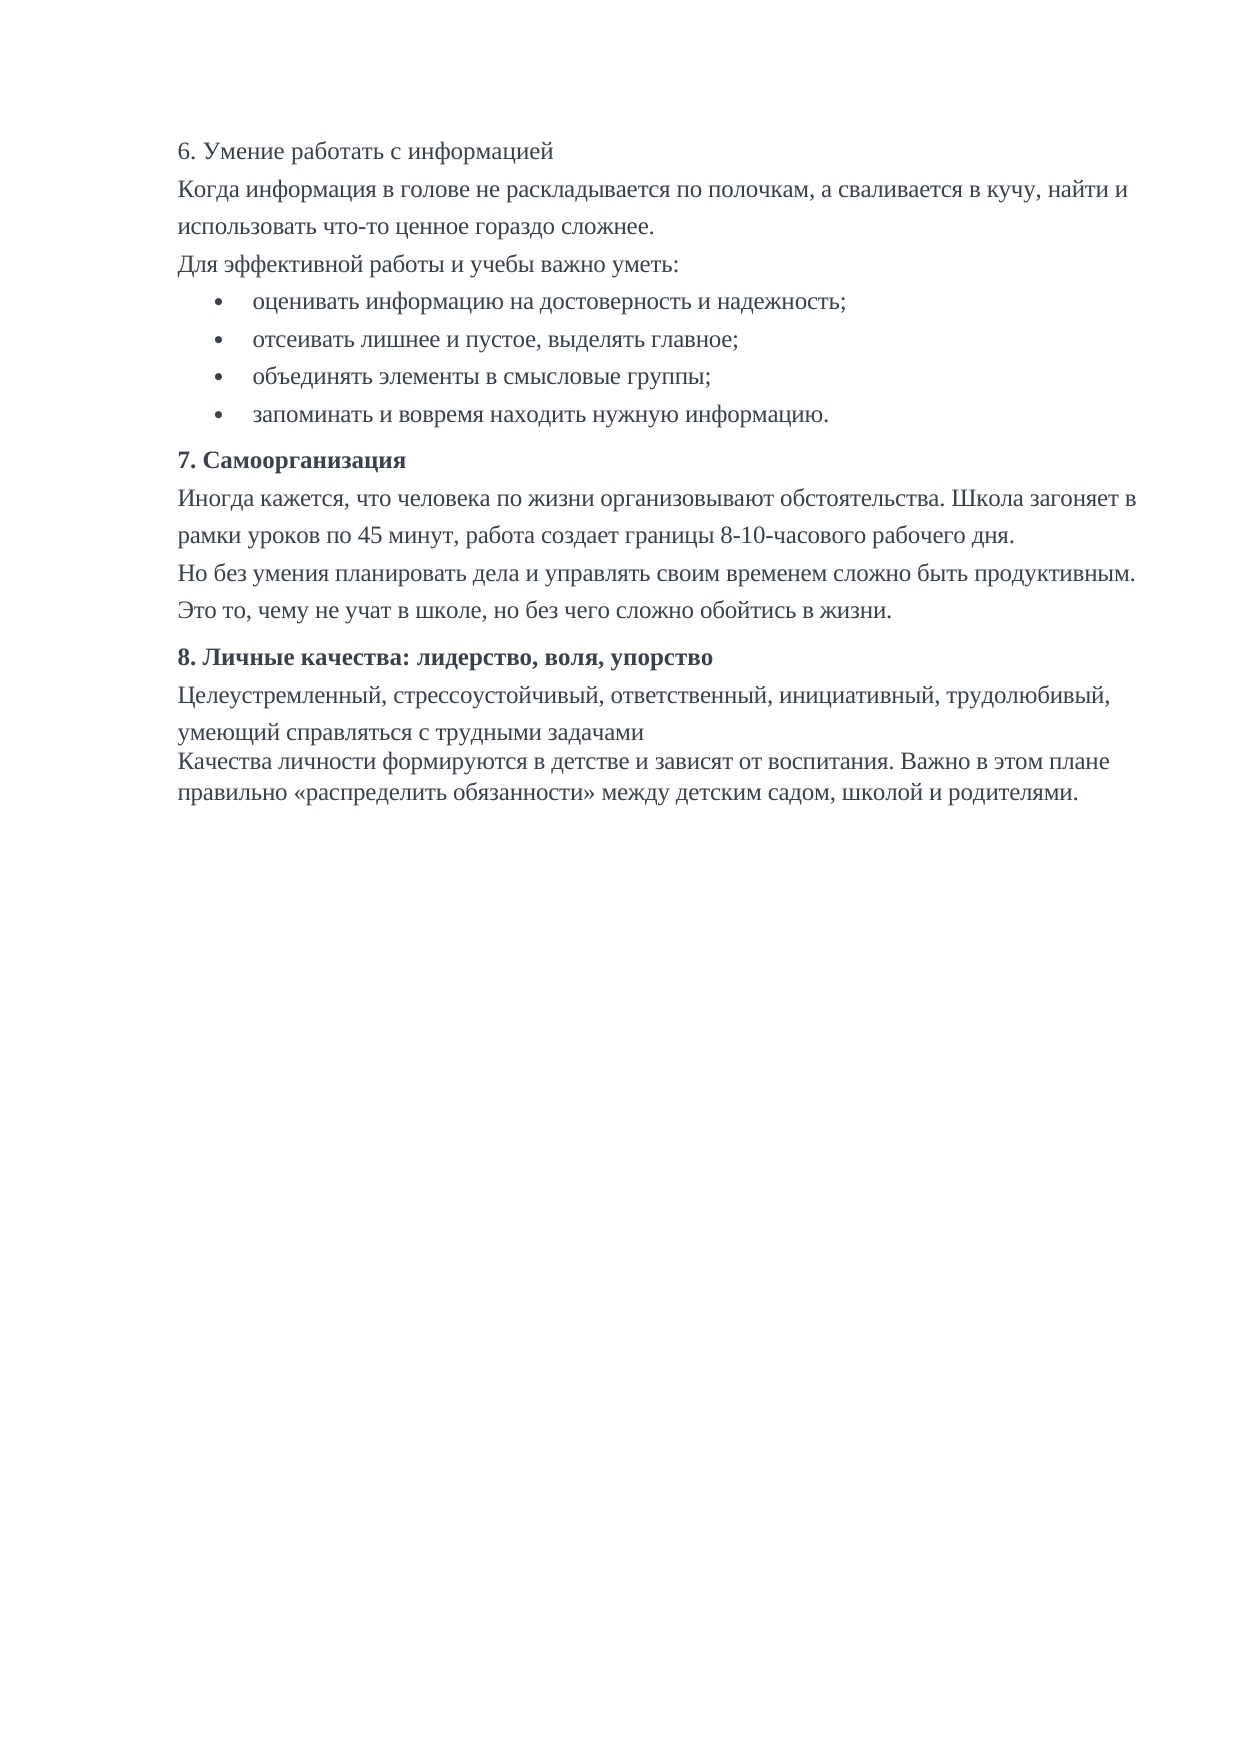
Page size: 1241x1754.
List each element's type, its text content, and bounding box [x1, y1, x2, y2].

list объединять элементы в смысловые группы; [215, 352, 1152, 390]
subtitle 6. Умение работать с информацией [177, 118, 1152, 165]
text Когда информация в голове не раскладывается по полочкам, а сваливается в кучу, найти и использовать что-то ценное гораздо сложнее. [177, 165, 1152, 240]
text Но без умения планировать дела и управлять своим временем сложно быть продуктивным. Это то, чему не учат в школе, но без чего сложно обойтись в жизни. [177, 549, 1152, 624]
list оценивать информацию на достоверность и надежность; [215, 277, 1152, 315]
text Целеустремленный, стрессоустойчивый, ответственный, инициативный, трудолюбивый, умеющий справляться с трудными задачами [177, 671, 1152, 746]
subtitle 7. Самоорганизация [177, 427, 1152, 474]
list отсеивать лишнее и пустое, выделять главное; [215, 315, 1152, 352]
subtitle 8. Личные качества: лидерство, воля, упорство [177, 624, 1152, 671]
list запоминать и вовремя находить нужную информацию. [215, 390, 1152, 427]
text Качества личности формируются в детстве и зависят от воспитания. Важно в этом плане правильно «распределить обязанности» между детским садом, школой и родителями. [177, 746, 1152, 806]
text Для эффективной работы и учебы важно уметь: [177, 240, 1152, 277]
text Иногда кажется, что человека по жизни организовывают обстоятельства. Школа загоняет в рамки уроков по 45 минут, работа создает границы 8-10-часового рабочего дня. [177, 474, 1152, 549]
